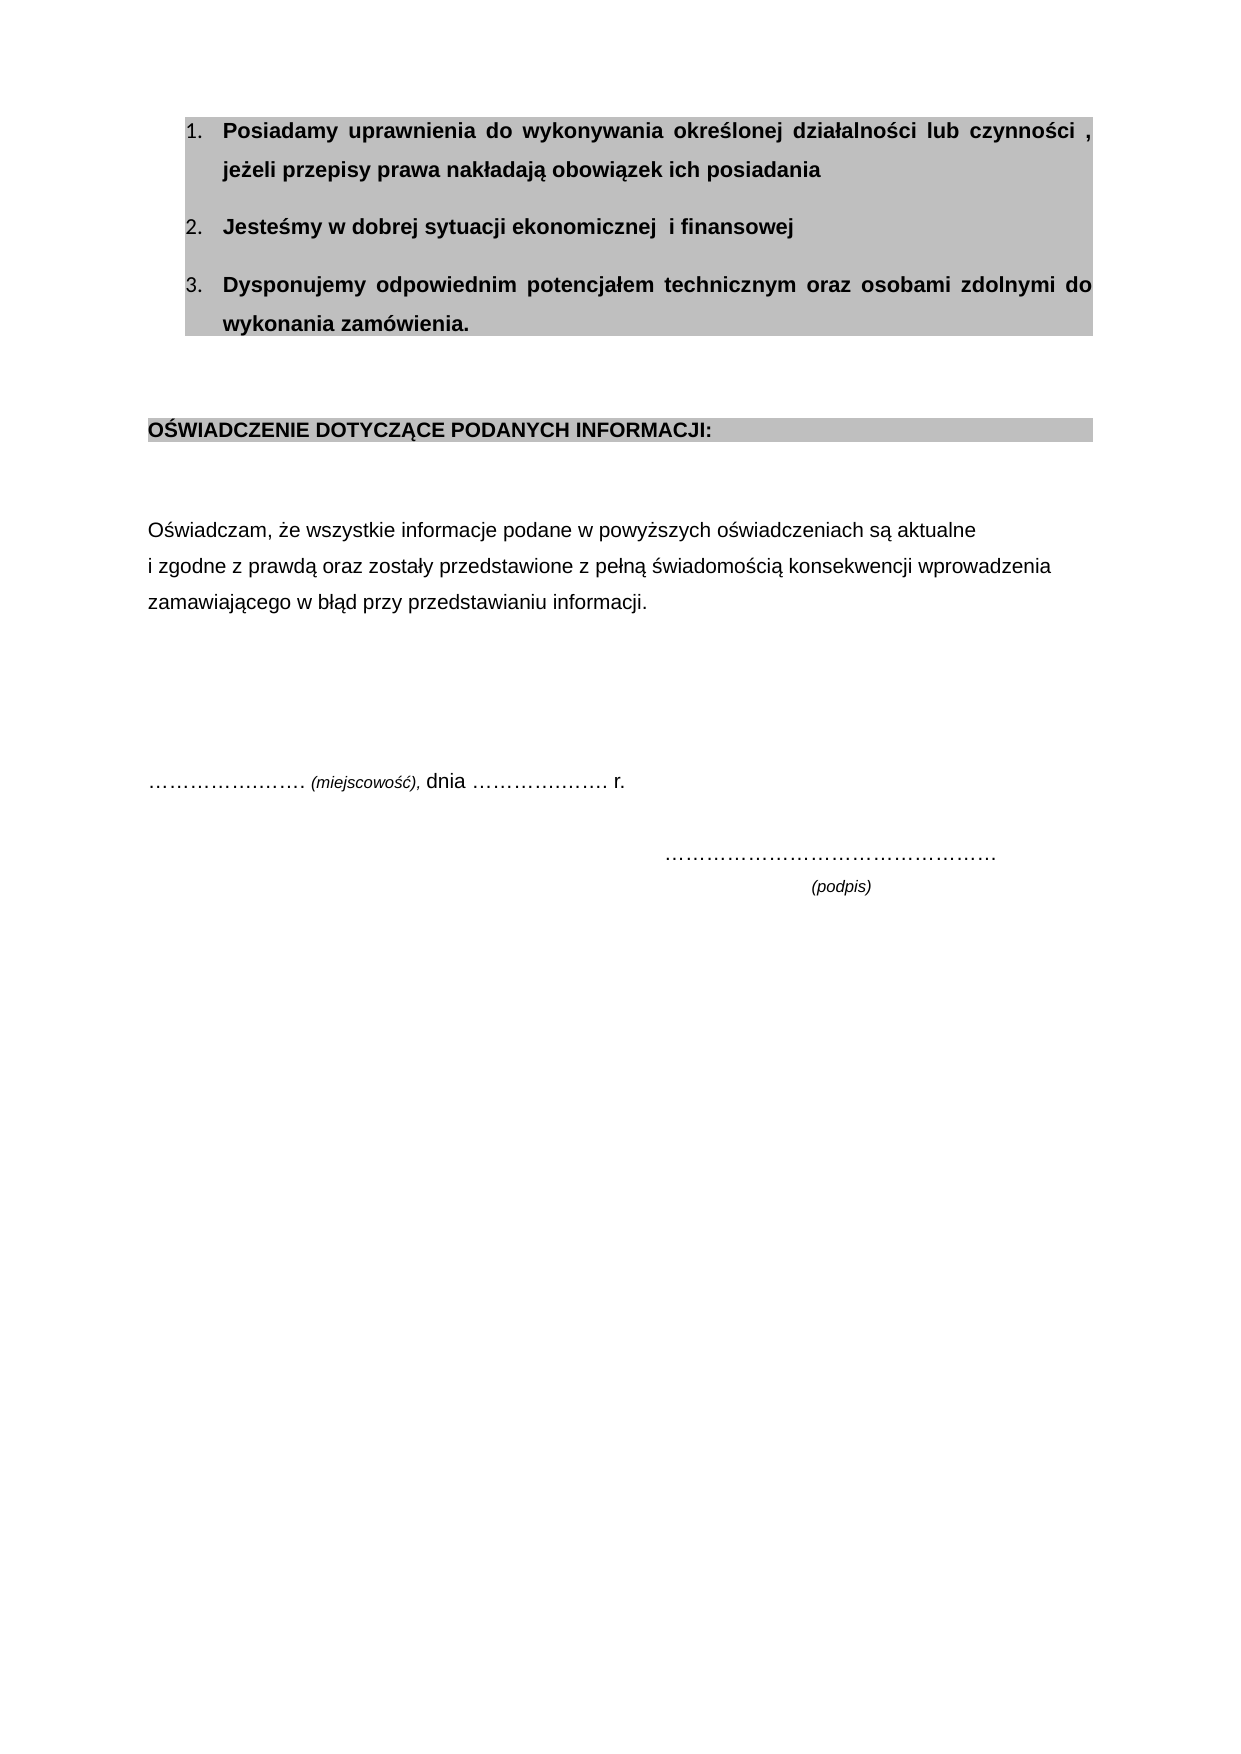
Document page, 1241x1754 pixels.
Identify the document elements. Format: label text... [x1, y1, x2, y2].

list Dysponujemy odpowiednim potencjałem technicznym oraz osobami zdolnymi do wykonania zamówienia. [185, 270, 1093, 336]
list Posiadamy uprawnienia do wykonywania określonej działalności lub czynności , jeżeli przepisy prawa nakładają obowiązek ich posiadania [185, 117, 1093, 182]
list Jesteśmy w dobrej sytuacji ekonomicznej i finansowej [185, 212, 1093, 240]
text …………….……. (miejscowość), dnia ………….……. r. [148, 769, 1093, 793]
text ………………………………………… [148, 841, 1093, 864]
text Oświadczam, że wszystkie informacje podane w powyższych oświadczeniach są aktualne i zgodne z prawdą oraz zostały przedstawione z pełną świadomością konsekwencji wprowadzenia zamawiającego w błąd przy przedstawianiu informacji. [148, 518, 1093, 614]
text OŚWIADCZENIE DOTYCZĄCE PODANYCH INFORMACJI: [148, 418, 1093, 442]
text (podpis) [738, 876, 1093, 896]
